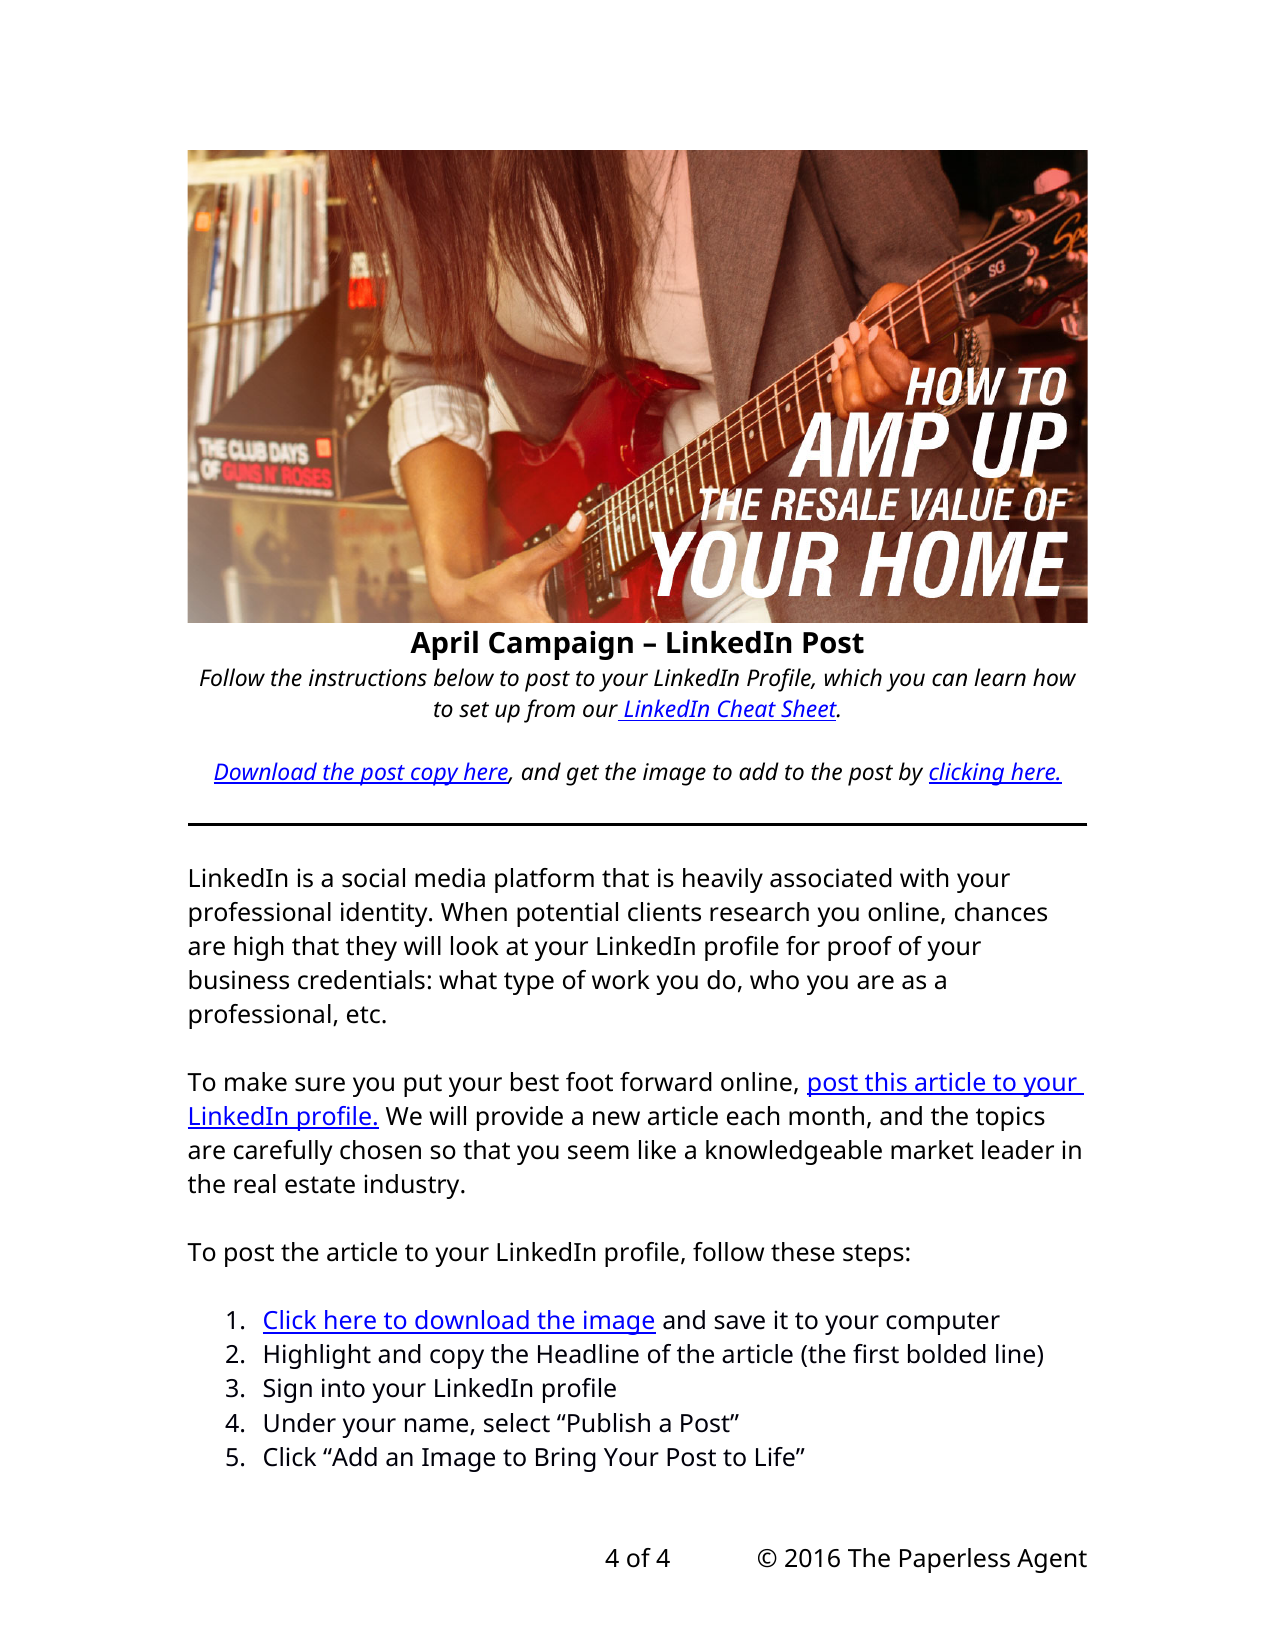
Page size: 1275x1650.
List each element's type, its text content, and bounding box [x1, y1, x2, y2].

text Follow the instructions below to post to your LinkedIn Profile, which you can learn how to set up from our LinkedIn Cheat Sheet. [187, 662, 1087, 724]
text To post the article to your LinkedIn profile, follow these steps: [187, 1235, 1087, 1269]
list Click here to download the image and save it to your computer [225, 1303, 1087, 1337]
list Under your name, select “Publish a Post” [225, 1405, 1087, 1439]
picture [187, 150, 1088, 623]
text LinkedIn is a social media platform that is heavily associated with your professional identity. When potential clients research you online, chances are high that they will look at your LinkedIn profile for proof of your business credentials: what type of work you do, who you are as a professional, etc. [187, 860, 1087, 1031]
text To make sure you put your best foot forward online, post this article to your LinkedIn profile. We will provide a new article each month, and the topics are carefully chosen so that you seem like a knowledgeable market leader in the real estate industry. [187, 1064, 1087, 1201]
list Click “Add an Image to Bring Your Post to Life” [225, 1439, 1087, 1473]
list Sign into your LinkedIn profile [225, 1371, 1087, 1405]
text Download the post copy here, and get the image to add to the post by clicking here. [187, 756, 1087, 787]
text April Campaign – LinkedIn Post [187, 623, 1087, 662]
list Highlight and copy the Headline of the article (the first bolded line) [225, 1337, 1087, 1371]
